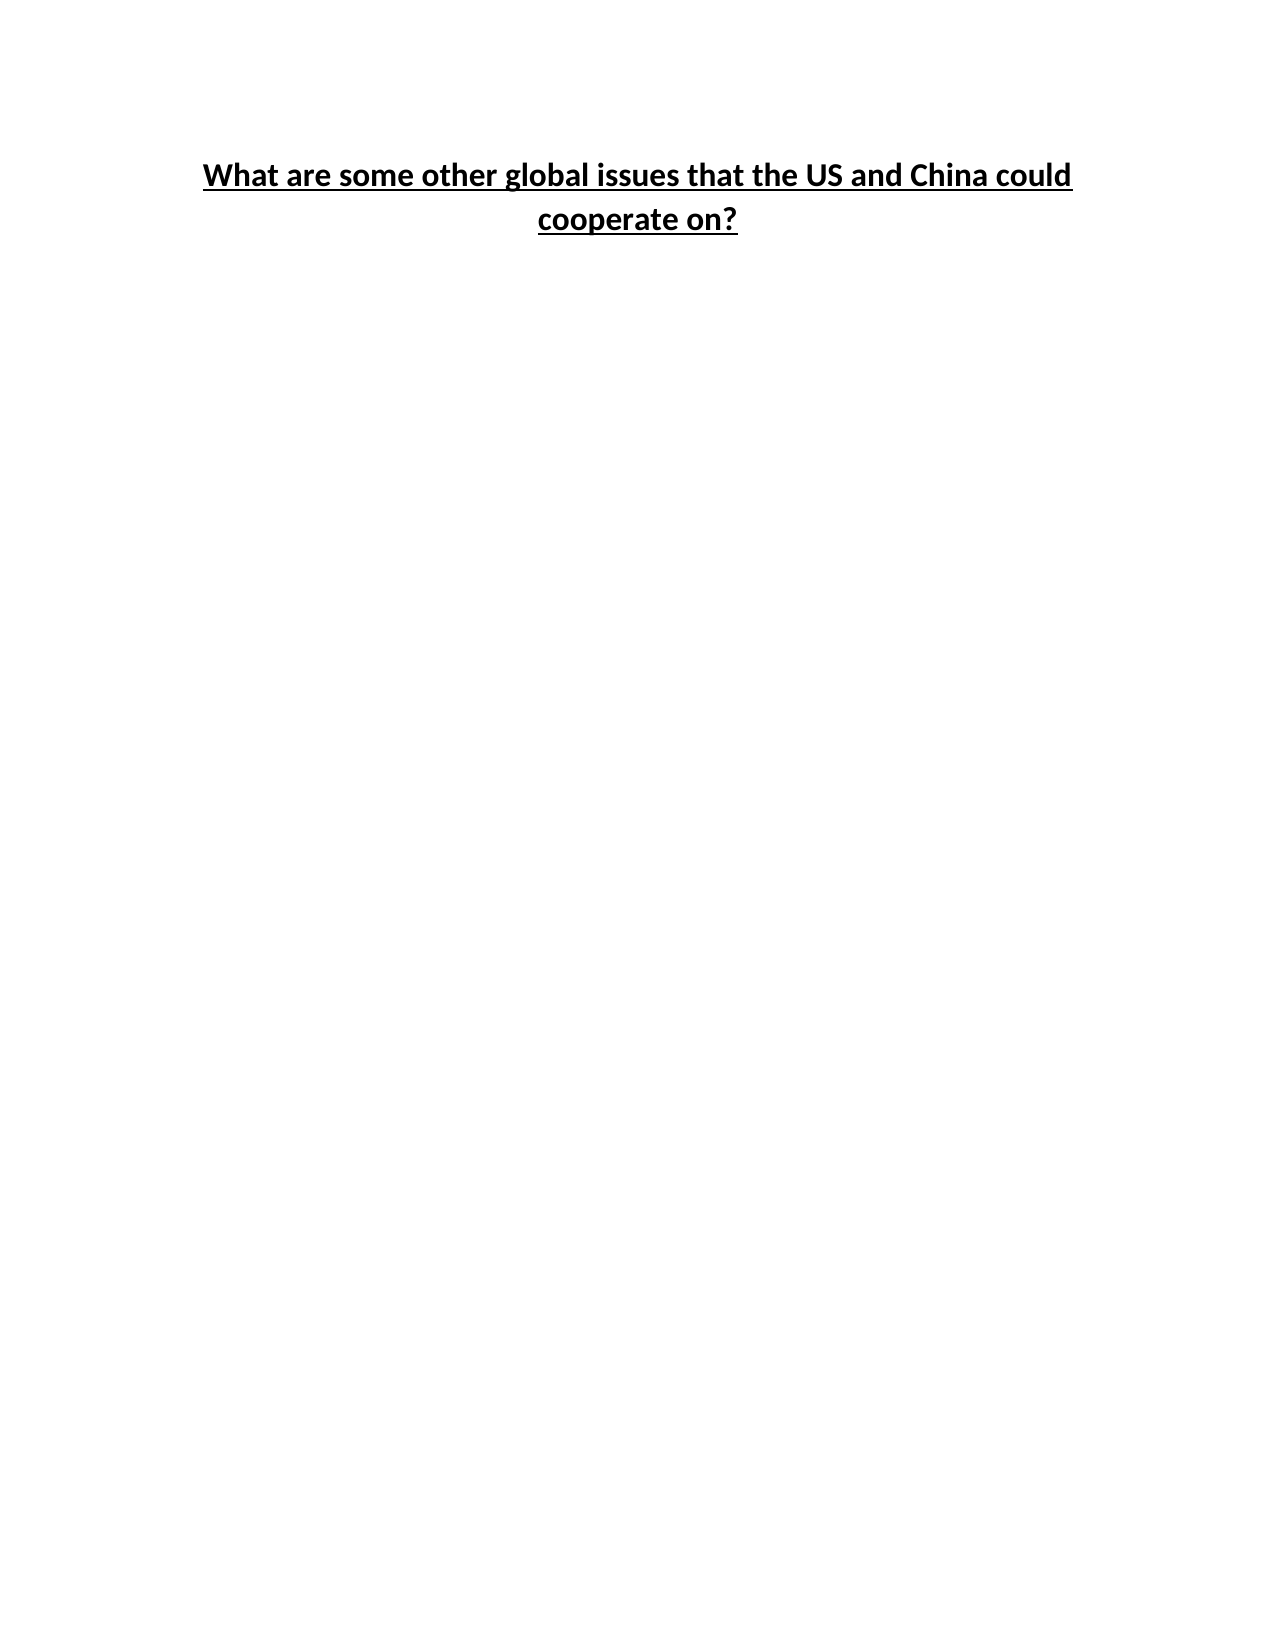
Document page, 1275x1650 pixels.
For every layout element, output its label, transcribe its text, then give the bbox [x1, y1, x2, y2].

subtitle What are some other global issues that the US and China could cooperate on? [150, 154, 1125, 239]
